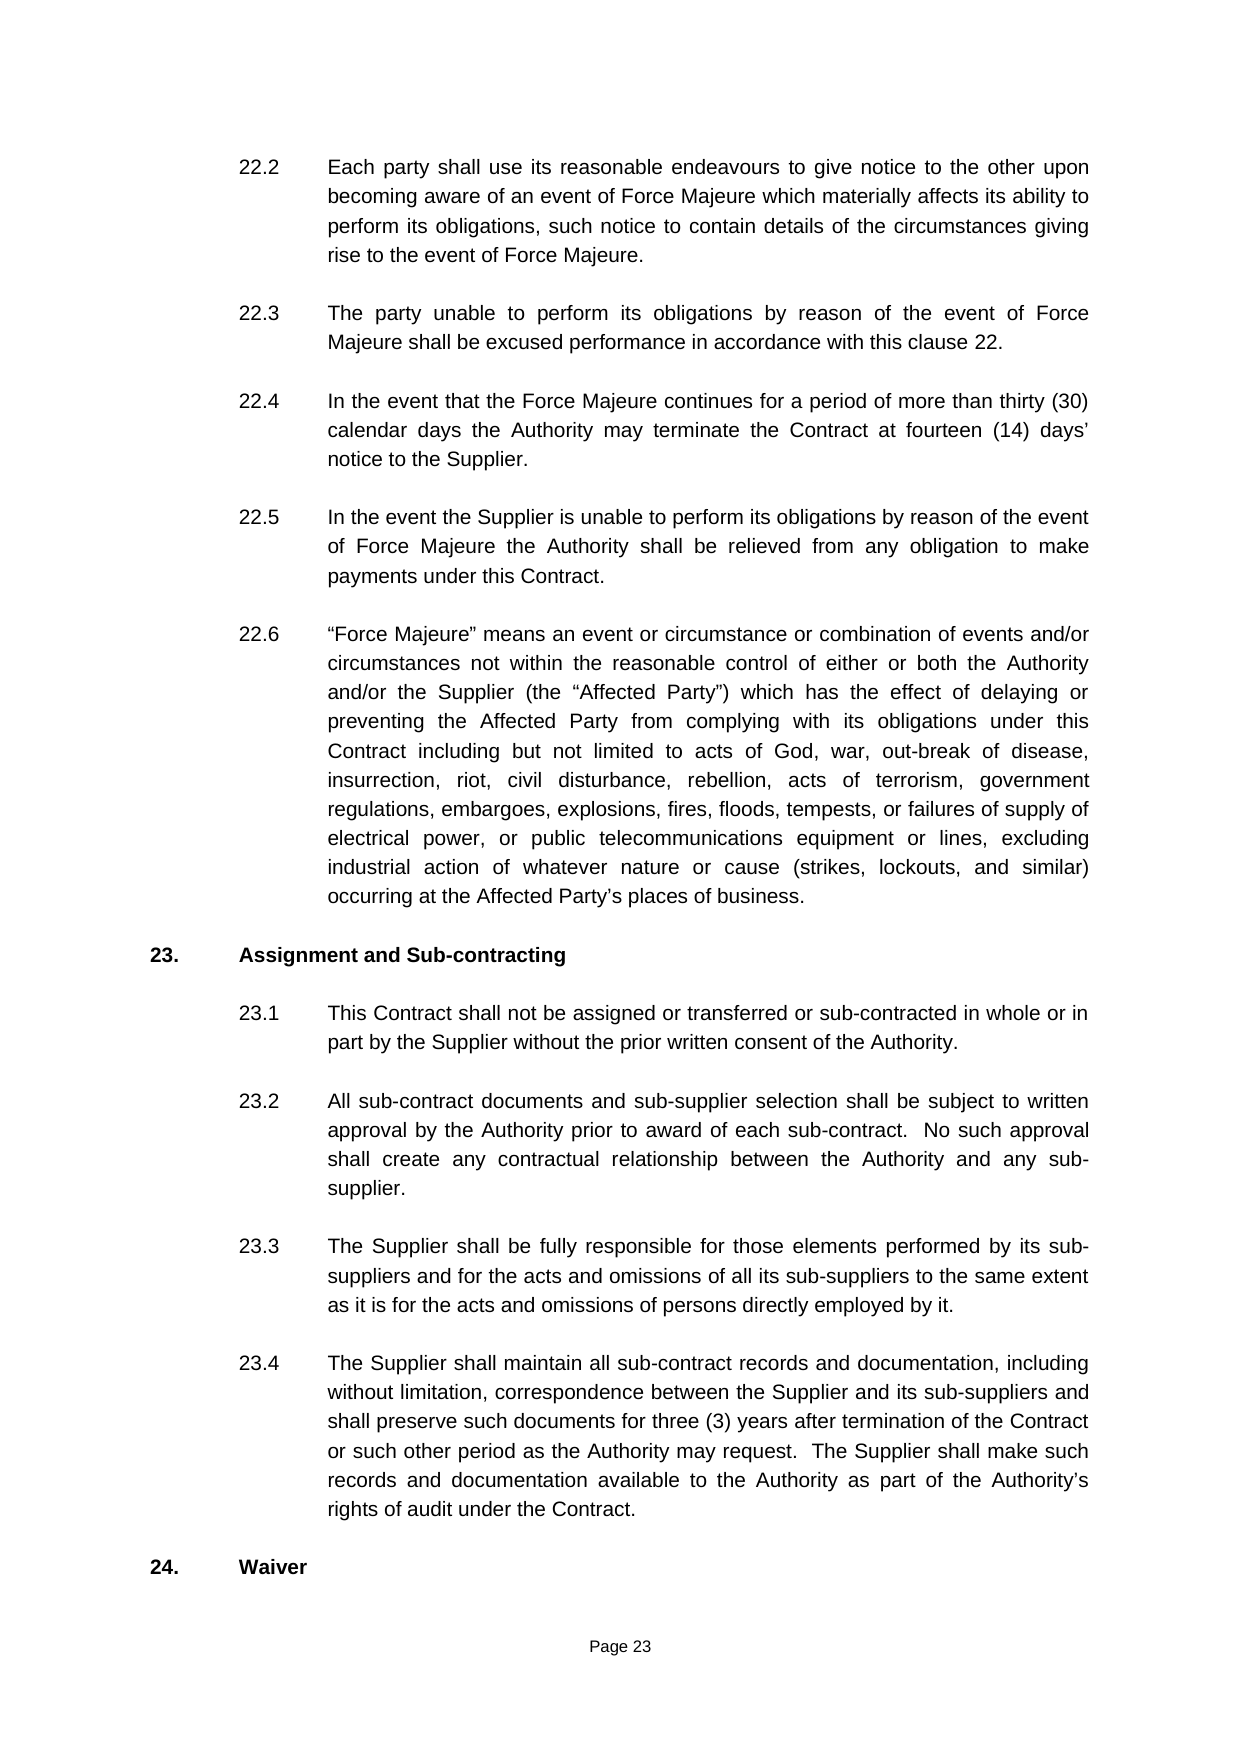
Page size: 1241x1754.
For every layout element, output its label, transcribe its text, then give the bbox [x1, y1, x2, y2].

list In the event the Supplier is unable to perform its obligations by reason of the event of Force Majeure the Authority shall be relieved from any obligation to make payments under this Contract. [239, 500, 1090, 587]
subtitle Assignment and Sub-contracting [150, 937, 1090, 967]
subtitle Waiver [150, 1550, 1090, 1579]
list All sub-contract documents and sub-supplier selection shall be subject to written approval by the Authority prior to award of each sub-contract. No such approval shall create any contractual relationship between the Authority and any sub-supplier. [239, 1083, 1090, 1200]
list This Contract shall not be assigned or transferred or sub-contracted in whole or in part by the Supplier without the prior written consent of the Authority. [239, 996, 1090, 1054]
list “Force Majeure” means an event or circumstance or combination of events and/or circumstances not within the reasonable control of either or both the Authority and/or the Supplier (the “Affected Party”) which has the effect of delaying or preventing the Affected Party from complying with its obligations under this Contract including but not limited to acts of God, war, out-break of disease, insurrection, riot, civil disturbance, rebellion, acts of terrorism, government regulations, embargoes, explosions, fires, floods, tempests, or failures of supply of electrical power, or public telecommunications equipment or lines, excluding industrial action of whatever nature or cause (strikes, lockouts, and similar) occurring at the Affected Party’s places of business. [239, 617, 1090, 908]
list The Supplier shall maintain all sub-contract records and documentation, including without limitation, correspondence between the Supplier and its sub-suppliers and shall preserve such documents for three (3) years after termination of the Contract or such other period as the Authority may request. The Supplier shall make such records and documentation available to the Authority as part of the Authority’s rights of audit under the Contract. [239, 1346, 1090, 1521]
list Each party shall use its reasonable endeavours to give notice to the other upon becoming aware of an event of Force Majeure which materially affects its ability to perform its obligations, such notice to contain details of the circumstances giving rise to the event of Force Majeure. [239, 150, 1090, 267]
list The party unable to perform its obligations by reason of the event of Force Majeure shall be excused performance in accordance with this clause 22. [239, 296, 1090, 354]
list The Supplier shall be fully responsible for those elements performed by its sub-suppliers and for the acts and omissions of all its sub-suppliers to the same extent as it is for the acts and omissions of persons directly employed by it. [239, 1229, 1090, 1317]
list In the event that the Force Majeure continues for a period of more than thirty (30) calendar days the Authority may terminate the Contract at fourteen (14) days’ notice to the Supplier. [239, 383, 1090, 471]
